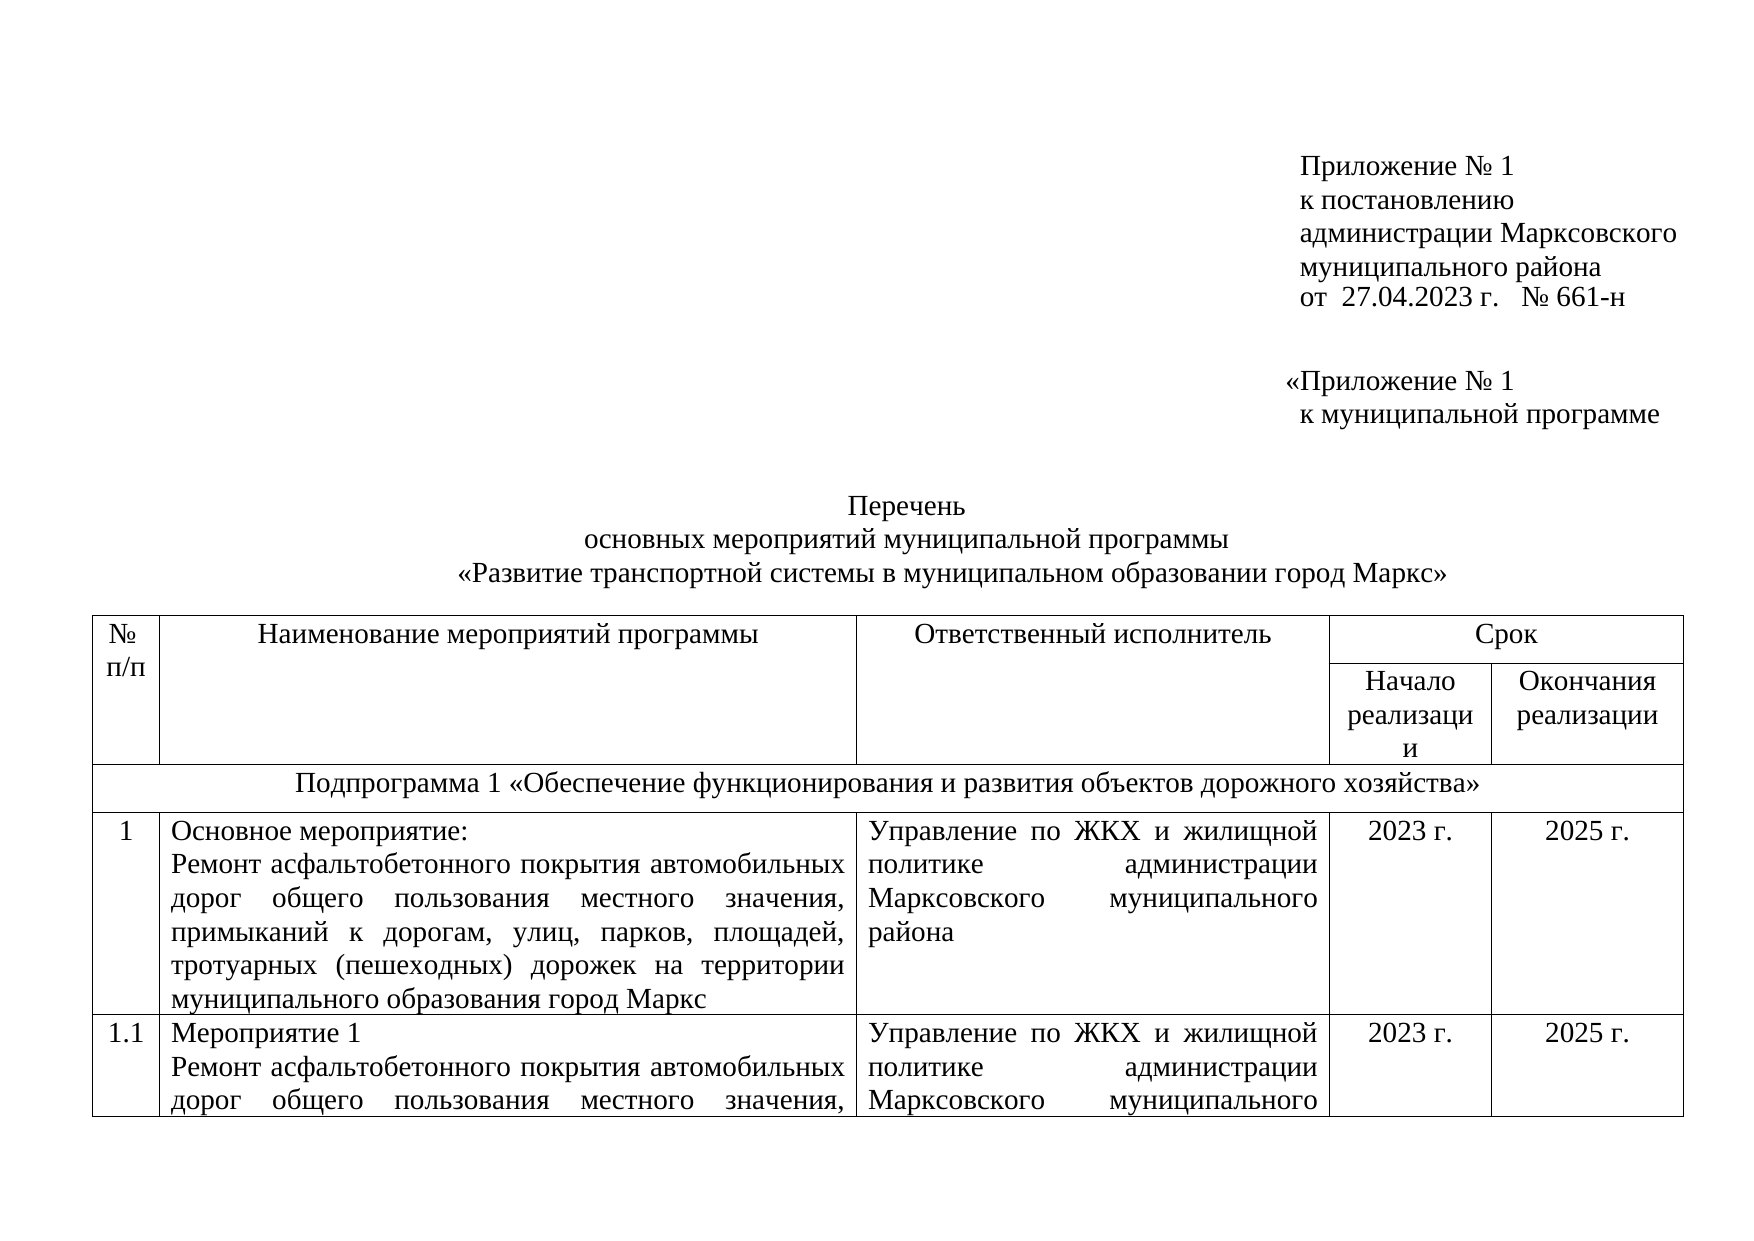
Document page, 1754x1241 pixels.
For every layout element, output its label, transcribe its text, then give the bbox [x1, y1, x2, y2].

text основных мероприятий муниципальной программы [103, 521, 1709, 555]
table_cell 1.1 [93, 1015, 159, 1116]
text Перечень [103, 488, 1709, 521]
table_cell 2025 г. [1492, 813, 1683, 1014]
table_cell Управление по ЖКХ и жилищной политике администрации Марксовского муниципального района [857, 813, 1329, 1014]
table_cell 2023 г. [1330, 1015, 1491, 1116]
table_cell 2023 г. [1330, 813, 1491, 1014]
table_header Срок [1330, 616, 1683, 662]
text «Развитие транспортной системы в муниципальном образовании город Маркс» [222, 555, 1683, 588]
text от 27.04.2023 г. № 661-н [103, 283, 1709, 313]
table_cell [857, 1015, 1329, 1116]
table_cell Основное мероприятие: Ремонт асфальтобетонного покрытия автомобильных дорог общего пользования местного значения, примыканий к дорогам, улиц, парков, площадей, тротуарных (пешеходных) дорожек на территории муниципального образования город Маркс [160, 813, 856, 1014]
table_header № п/п [93, 616, 159, 764]
text к постановлению администрации Марксовского муниципального района [1299, 182, 1709, 283]
text к муниципальной программе [1299, 397, 1709, 430]
text Приложение № 1 [1211, 148, 1709, 182]
table_cell Подпрограмма 1 «Обеспечение функционирования и развития объектов дорожного хозяйства» [93, 765, 1683, 812]
table_cell 1 [93, 813, 159, 1014]
table_cell Начало реализации [1330, 664, 1491, 764]
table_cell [160, 1015, 856, 1116]
table_header Наименование мероприятий программы [160, 616, 856, 764]
table_cell Окончания реализации [1492, 664, 1683, 764]
text «Приложение № 1 [1211, 363, 1709, 397]
table_cell 2025 г. [1492, 1015, 1683, 1116]
table_header Ответственный исполнитель [857, 616, 1329, 764]
